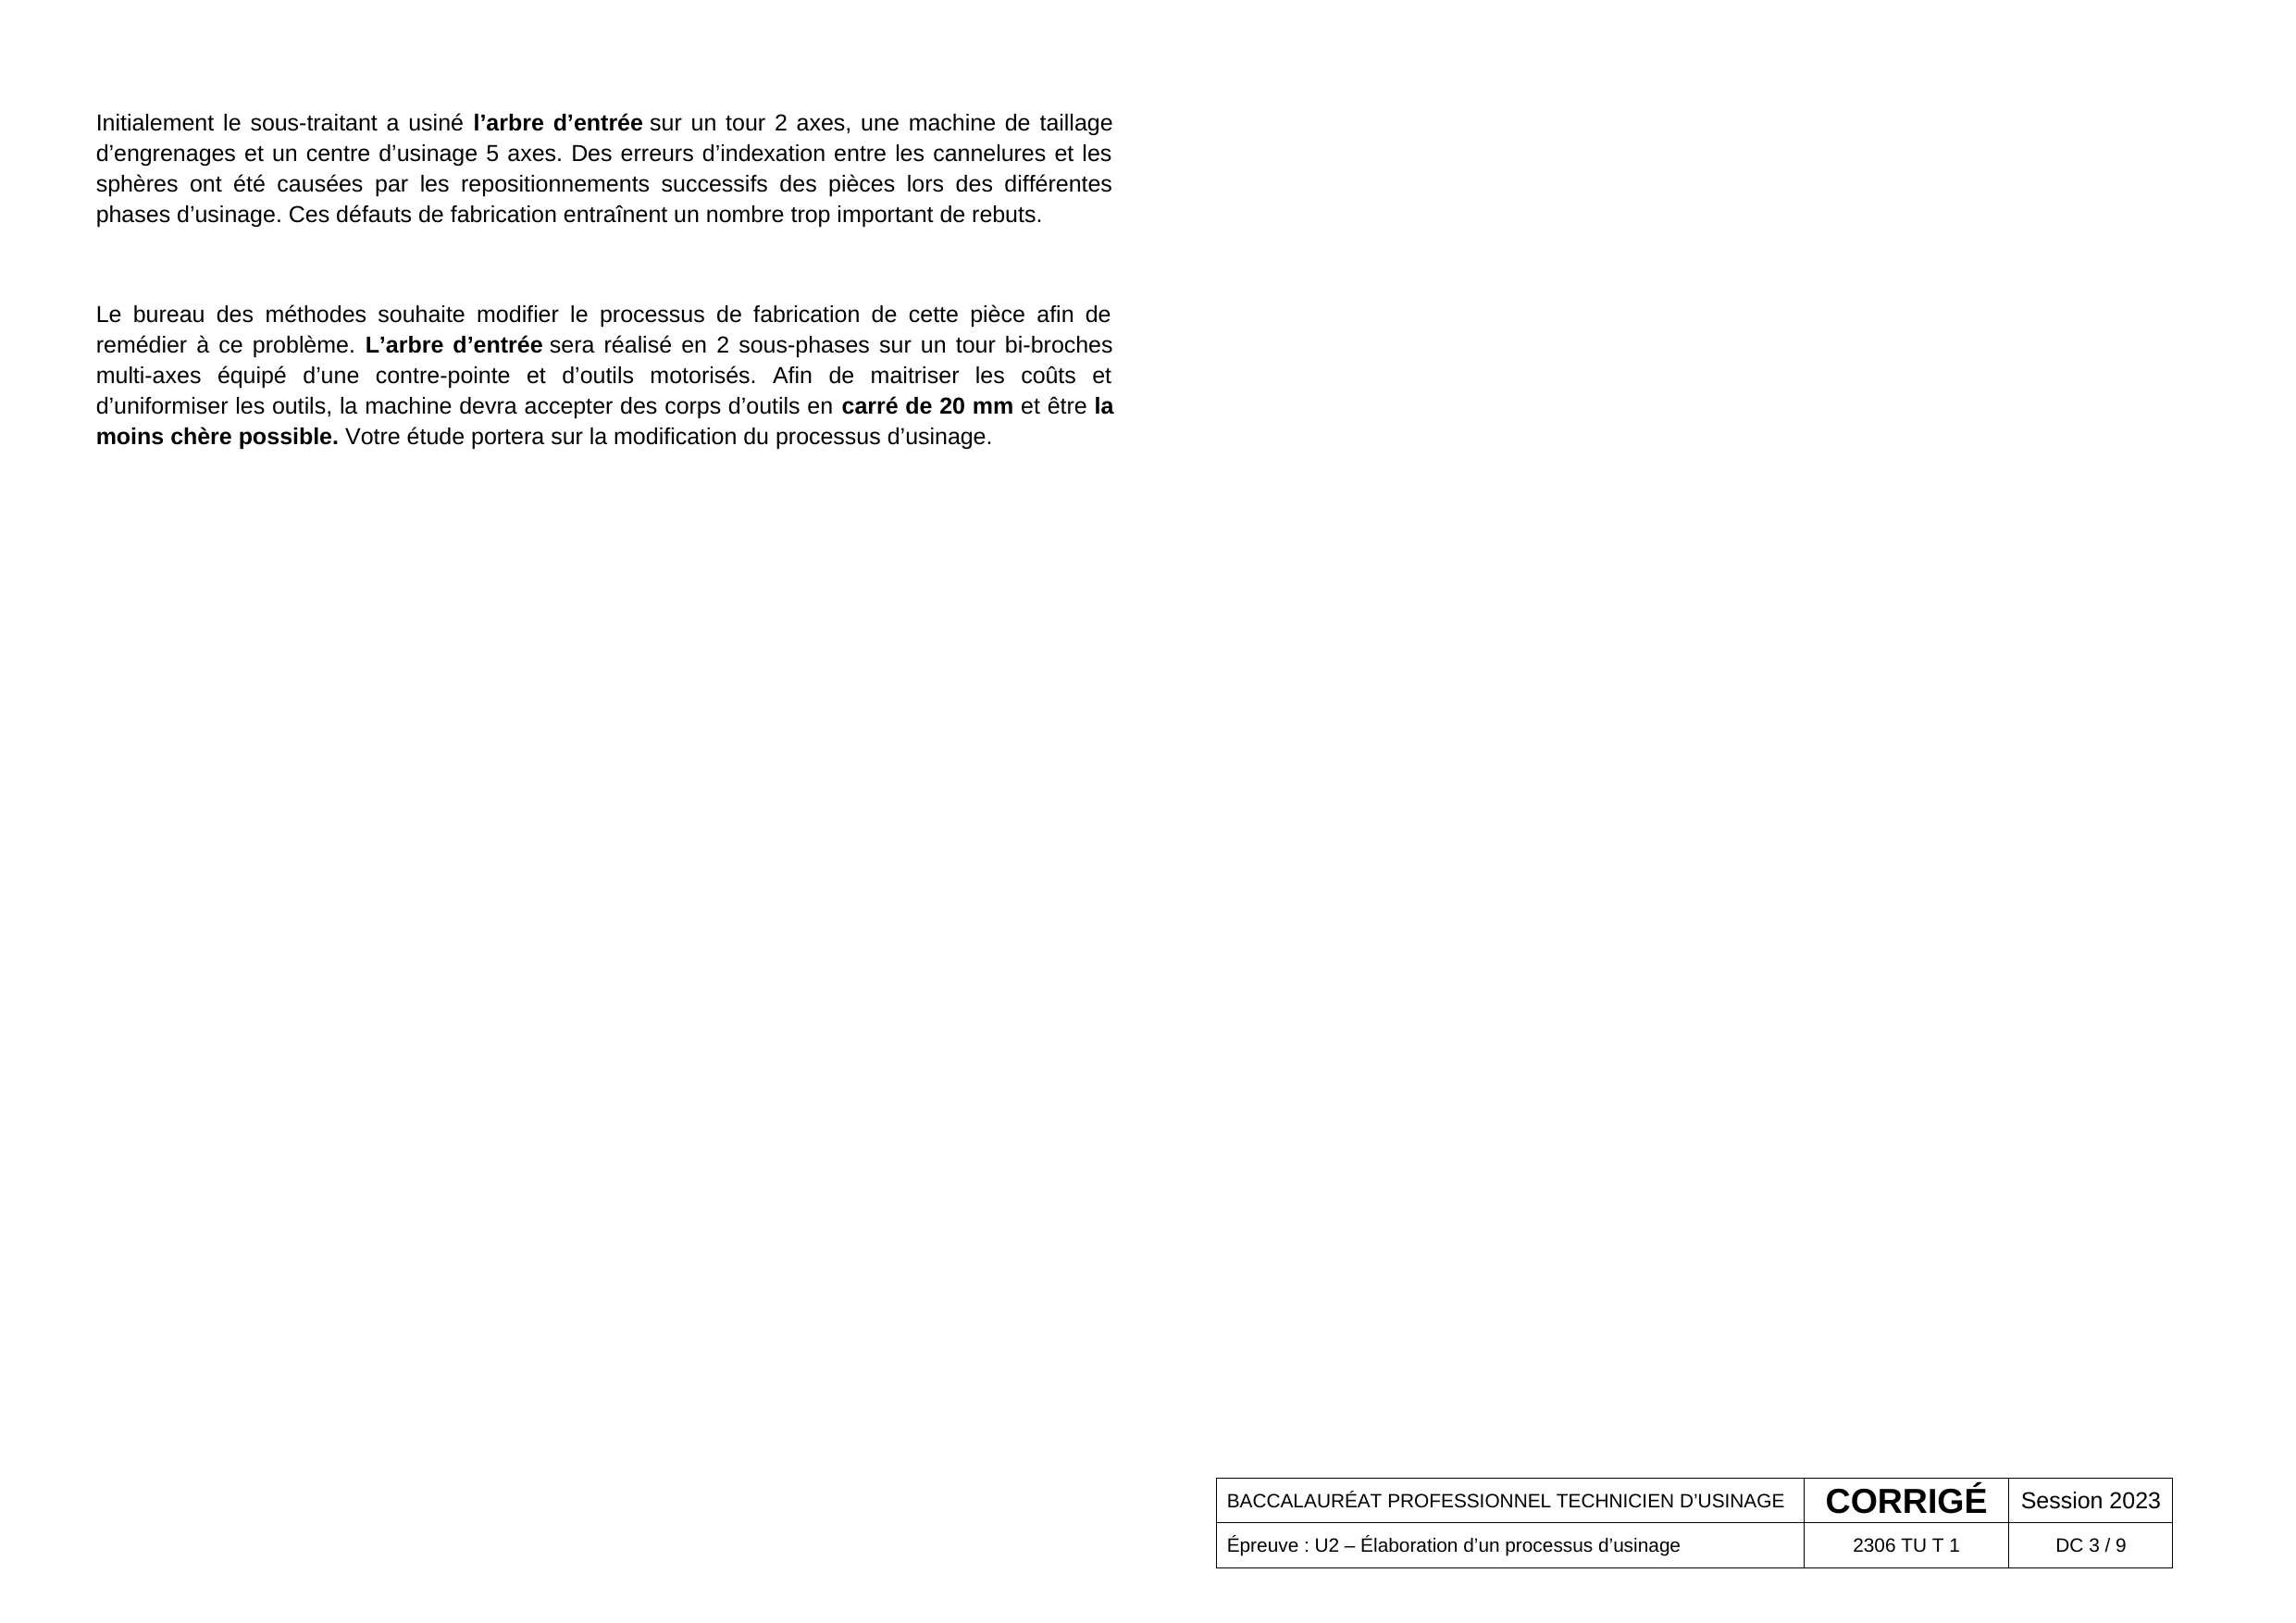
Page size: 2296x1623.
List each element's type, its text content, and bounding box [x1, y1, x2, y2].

text Initialement le sous-traitant a usiné l’arbre d’entrée sur un tour 2 axes, une machine de taillage d’engrenages et un centre d’usinage 5 axes. Des erreurs d’indexation entre les cannelures et les sphères ont été causées par les repositionnements successifs des pièces lors des différentes phases d’usinage. Ces défauts de fabrication entraînent un nombre trop important de rebuts. [95, 109, 1113, 228]
text Le bureau des méthodes souhaite modifier le processus de fabrication de cette pièce afin de remédier à ce problème. L’arbre d’entrée sera réalisé en 2 sous-phases sur un tour bi-broches multi-axes équipé d’une contre-pointe et d’outils motorisés. Afin de maitriser les coûts et d’uniformiser les outils, la machine devra accepter des corps d’outils en carré de 20 mm et être la moins chère possible. Votre étude portera sur la modification du processus d’usinage. [95, 301, 1113, 450]
